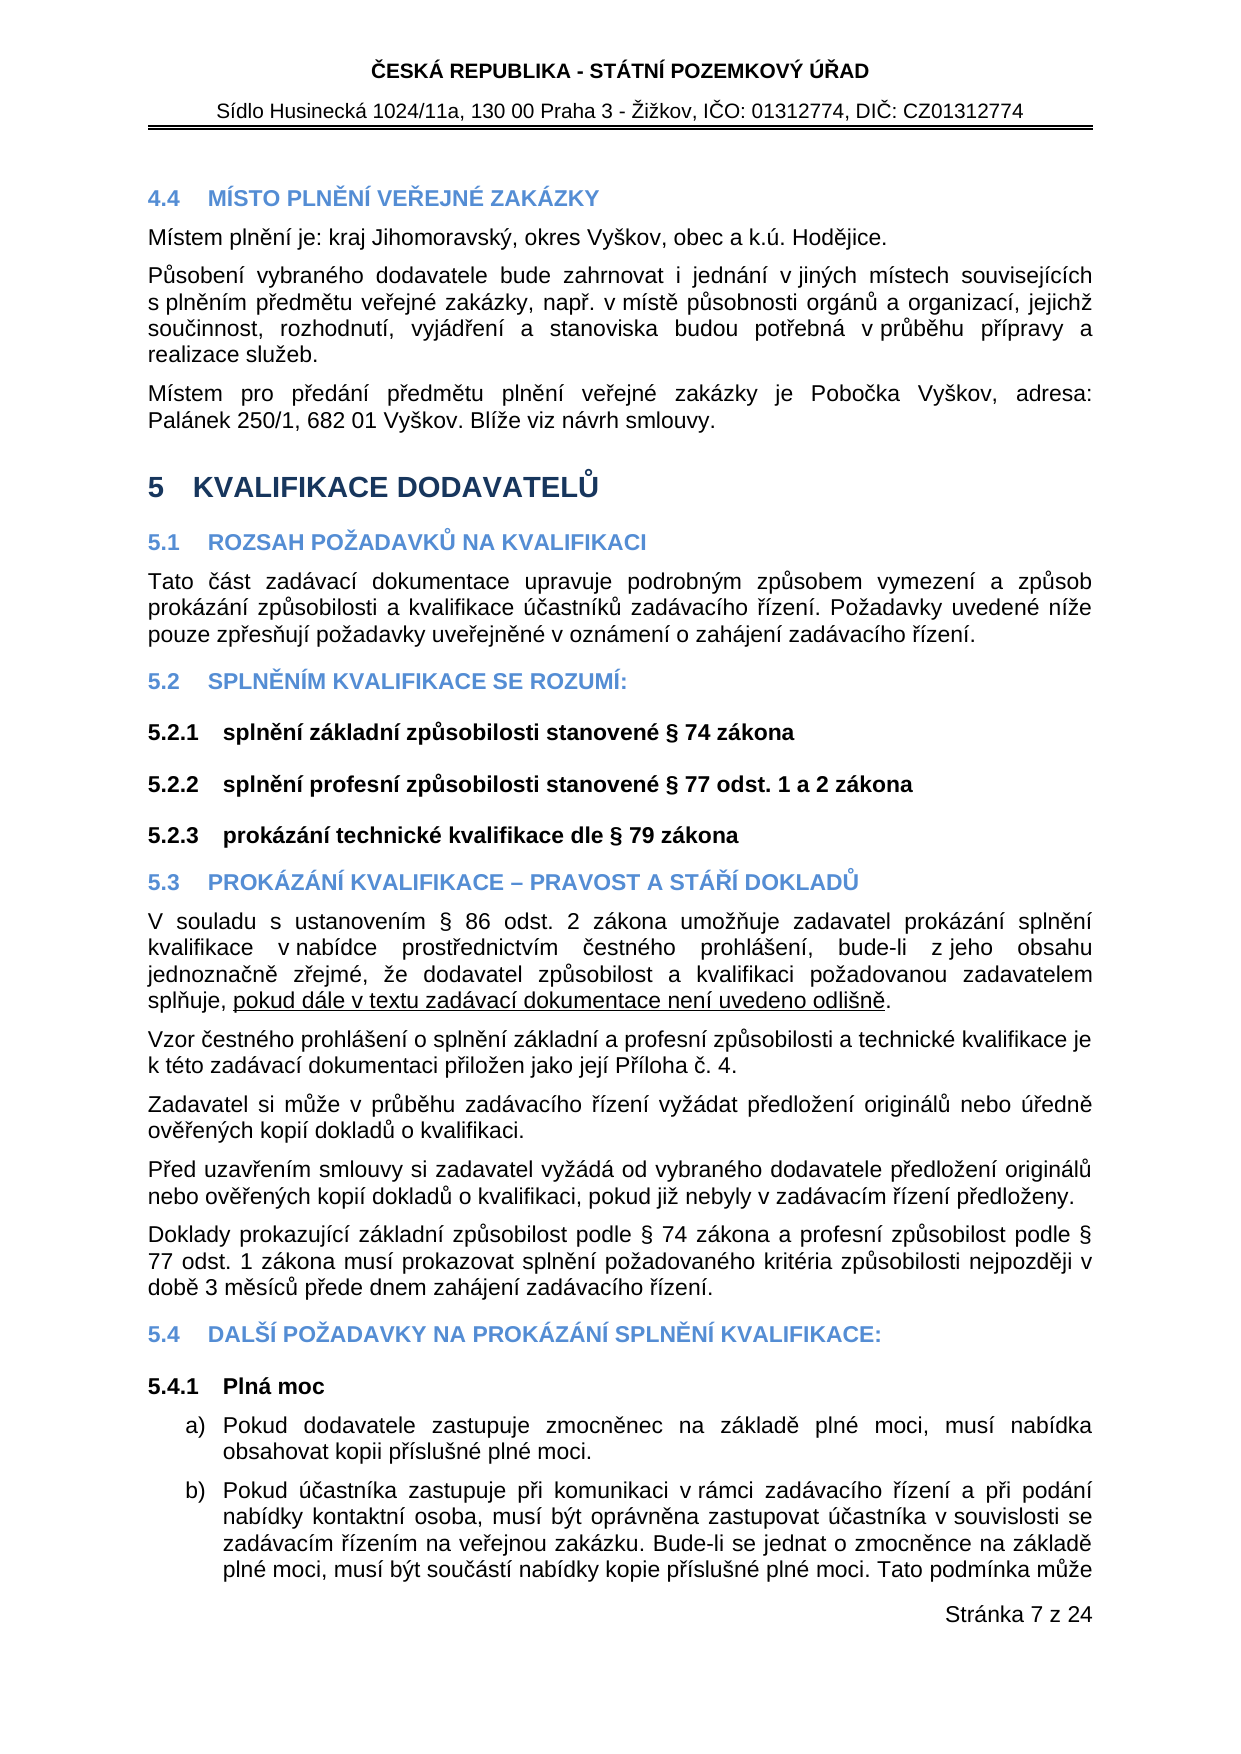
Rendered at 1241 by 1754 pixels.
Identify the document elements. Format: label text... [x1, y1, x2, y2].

subtitle Další požadavky na prokázání splnění kvalifikace: [148, 1321, 1093, 1348]
text Působení vybraného dodavatele bude zahrnovat i jednání v jiných místech souvisejících s plněním předmětu veřejné zakázky, např. v místě působnosti orgánů a organizací, jejichž součinnost, rozhodnutí, vyjádření a stanoviska budou potřebná v průběhu přípravy a realizace služeb. [148, 262, 1093, 368]
text Zadavatel si může v průběhu zadávacího řízení vyžádat předložení originálů nebo úředně ověřených kopií dokladů o kvalifikaci. [148, 1091, 1093, 1144]
text V souladu s ustanovením § 86 odst. 2 zákona umožňuje zadavatel prokázání splnění kvalifikace v nabídce prostřednictvím čestného prohlášení, bude-li z jeho obsahu jednoznačně zřejmé, že dodavatel způsobilost a kvalifikaci požadovanou zadavatelem splňuje, pokud dále v textu zadávací dokumentace není uvedeno odlišně. [148, 908, 1093, 1013]
text Doklady prokazující základní způsobilost podle § 74 zákona a profesní způsobilost podle § 77 odst. 1 zákona musí prokazovat splnění požadovaného kritéria způsobilosti nejpozději v době 3 měsíců přede dnem zahájení zadávacího řízení. [148, 1221, 1093, 1301]
text Pokud dodavatele zastupuje zmocněnec na základě plné moci, musí nabídka obsahovat kopii příslušné plné moci. [185, 1412, 1093, 1464]
subtitle splnění základní způsobilosti stanovené § 74 zákona [148, 719, 1093, 746]
subtitle Místo plnění veřejné zakázky [148, 185, 1093, 211]
text Vzor čestného prohlášení o splnění základní a profesní způsobilosti a technické kvalifikace je k této zadávací dokumentaci přiložen jako její Příloha č. 4. [148, 1026, 1093, 1078]
subtitle prokázání technické kvalifikace dle § 79 zákona [148, 822, 1093, 848]
subtitle Rozsah požadavků na kvalifikaci [148, 529, 1093, 555]
text Tato část zadávací dokumentace upravuje podrobným způsobem vymezení a způsob prokázání způsobilosti a kvalifikace účastníků zadávacího řízení. Požadavky uvedené níže pouze zpřesňují požadavky uveřejněné v oznámení o zahájení zadávacího řízení. [148, 568, 1093, 647]
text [185, 1477, 1093, 1582]
text Místem pro předání předmětu plnění veřejné zakázky je Pobočka Vyškov, adresa: Palánek 250/1, 682 01 Vyškov. Blíže viz návrh smlouvy. [148, 380, 1093, 433]
subtitle KVALIFIKACE DODAVATELŮ [148, 471, 1093, 504]
subtitle Plná moc [148, 1373, 1093, 1399]
subtitle Splněním kvalifikace se rozumí: [148, 668, 1093, 694]
subtitle splnění profesní způsobilosti stanovené § 77 odst. 1 a 2 zákona [148, 771, 1093, 797]
text Před uzavřením smlouvy si zadavatel vyžádá od vybraného dodavatele předložení originálů nebo ověřených kopií dokladů o kvalifikaci, pokud již nebyly v zadávacím řízení předloženy. [148, 1156, 1093, 1209]
subtitle Prokázání kvalifikace – pravost a stáří dokladů [148, 869, 1093, 895]
text Místem plnění je: kraj Jihomoravský, okres Vyškov, obec a k.ú. Hodějice. [148, 223, 1093, 250]
